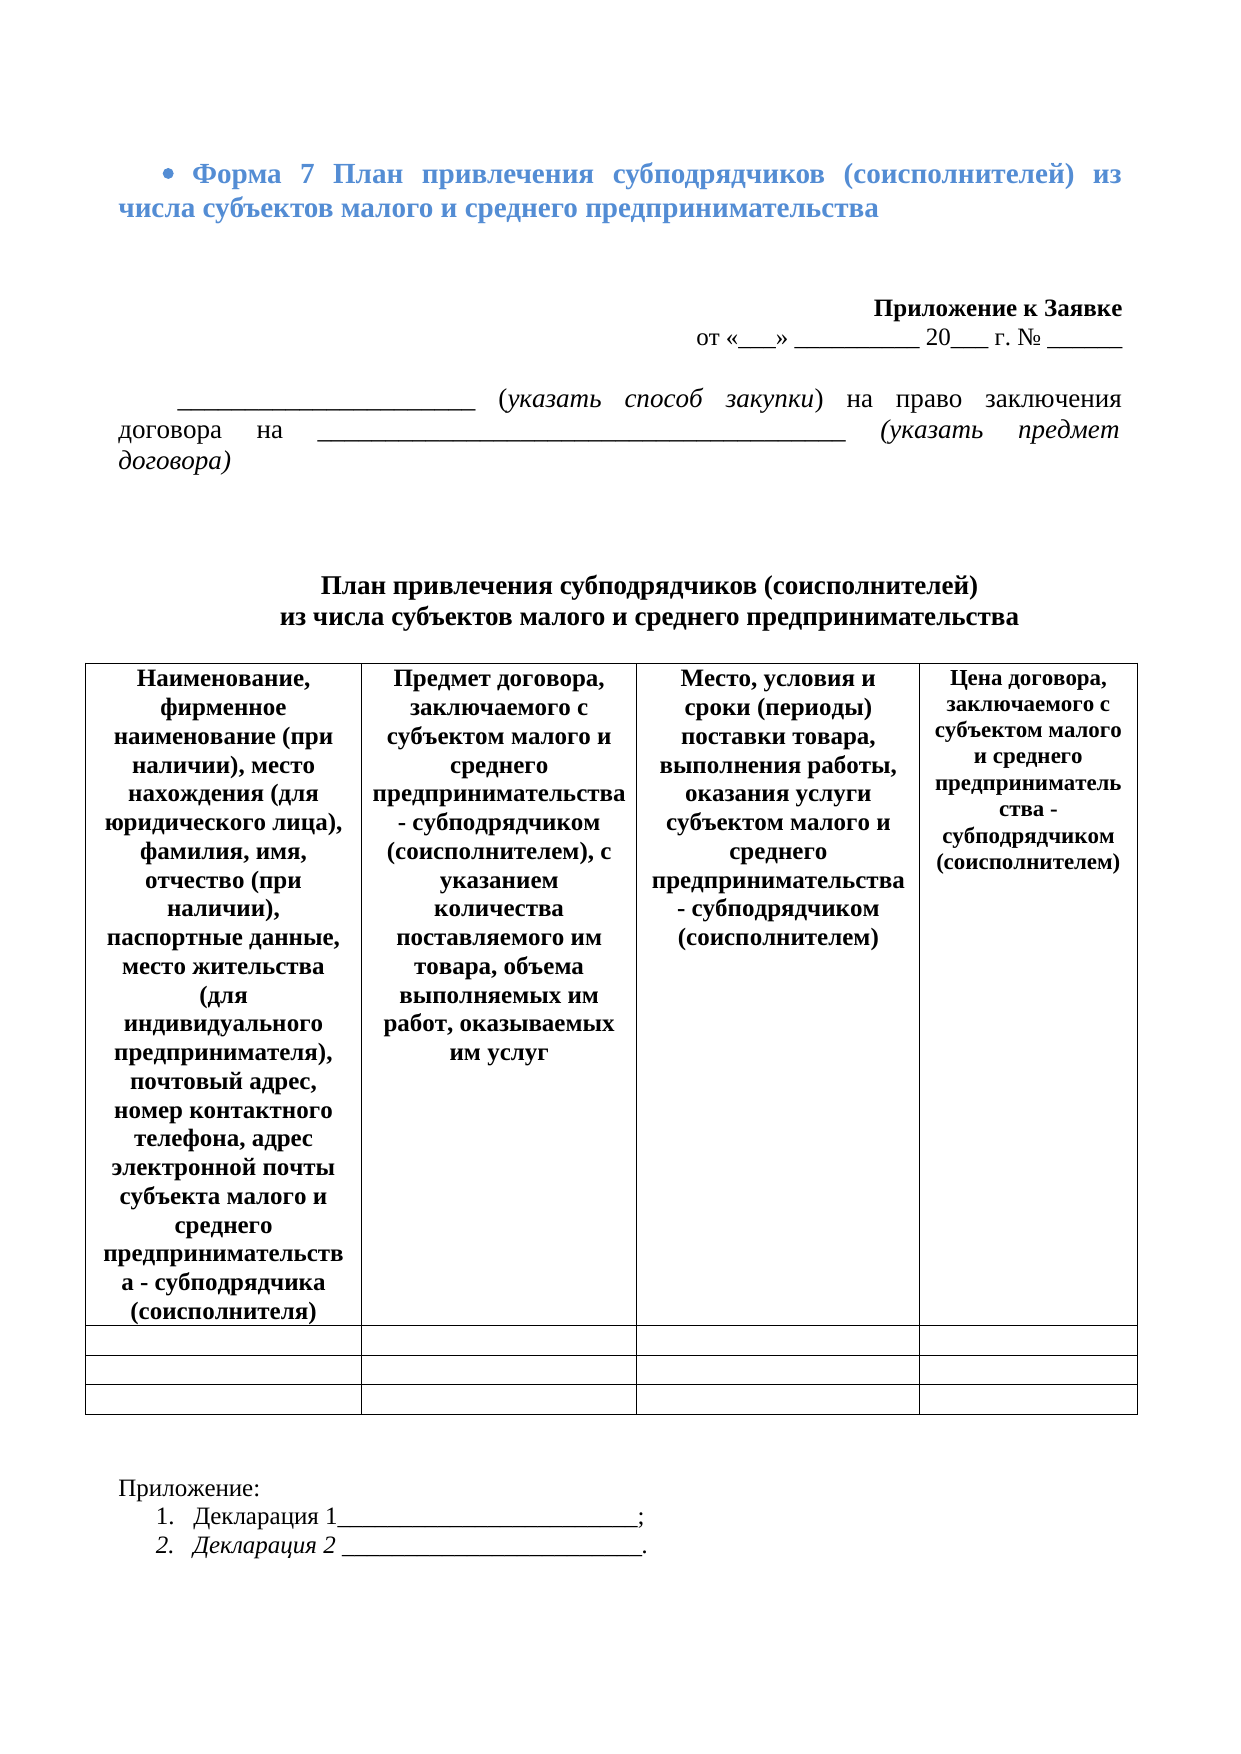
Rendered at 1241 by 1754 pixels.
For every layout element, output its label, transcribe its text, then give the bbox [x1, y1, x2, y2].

table_header Наименование, фирменное наименование (при наличии), место нахождения (для юридического лица), фамилия, имя, отчество (при наличии), паспортные данные, место жительства (для индивидуального предпринимателя), почтовый адрес, номер контактного телефона, адрес электронной почты субъекта малого и среднего предпринимательства - субподрядчика (соисполнителя) [86, 664, 361, 1325]
table_cell [362, 1326, 636, 1354]
table_header Место, условия и сроки (периоды) поставки товара, выполнения работы, оказания услуги субъектом малого и среднего предпринимательства - субподрядчиком (соисполнителем) [637, 664, 919, 1325]
text ______________________ (указать способ закупки) на право заключения договора на _______________________________________ (указать предмет договора) [118, 382, 1122, 476]
table_cell [920, 1326, 1137, 1354]
table_cell [637, 1385, 919, 1414]
table_cell [362, 1356, 636, 1384]
table_cell [920, 1385, 1137, 1414]
list Форма 7 План привлечения субподрядчиков (соисполнителей) из числа субъектов малого и среднего предпринимательства [118, 156, 1122, 223]
table_cell [920, 1356, 1137, 1384]
table_cell [362, 1385, 636, 1414]
table_cell [86, 1356, 361, 1384]
table_header Цена договора, заключаемого с субъектом малого и среднего предпринимательства - субподрядчиком (соисполнителем) [920, 664, 1137, 1325]
text от «___» __________ 20___ г. № ______ [118, 322, 1122, 351]
table_header Предмет договора, заключаемого с субъектом малого и среднего предпринимательства - субподрядчиком (соисполнителем), с указанием количества поставляемого им товара, объема выполняемых им работ, оказываемых им услуг [362, 664, 636, 1325]
table_cell [637, 1326, 919, 1354]
list Декларация 1________________________; [156, 1501, 1122, 1530]
table_cell [86, 1385, 361, 1414]
list Декларация 2 ________________________. [156, 1530, 1122, 1559]
table_cell [637, 1356, 919, 1384]
text из числа субъектов малого и среднего предпринимательства [118, 600, 1122, 631]
text Приложение: [118, 1473, 1122, 1501]
text Приложение к Заявке [118, 293, 1122, 322]
text План привлечения субподрядчиков (соисполнителей) [118, 569, 1122, 600]
table_cell [86, 1326, 361, 1354]
